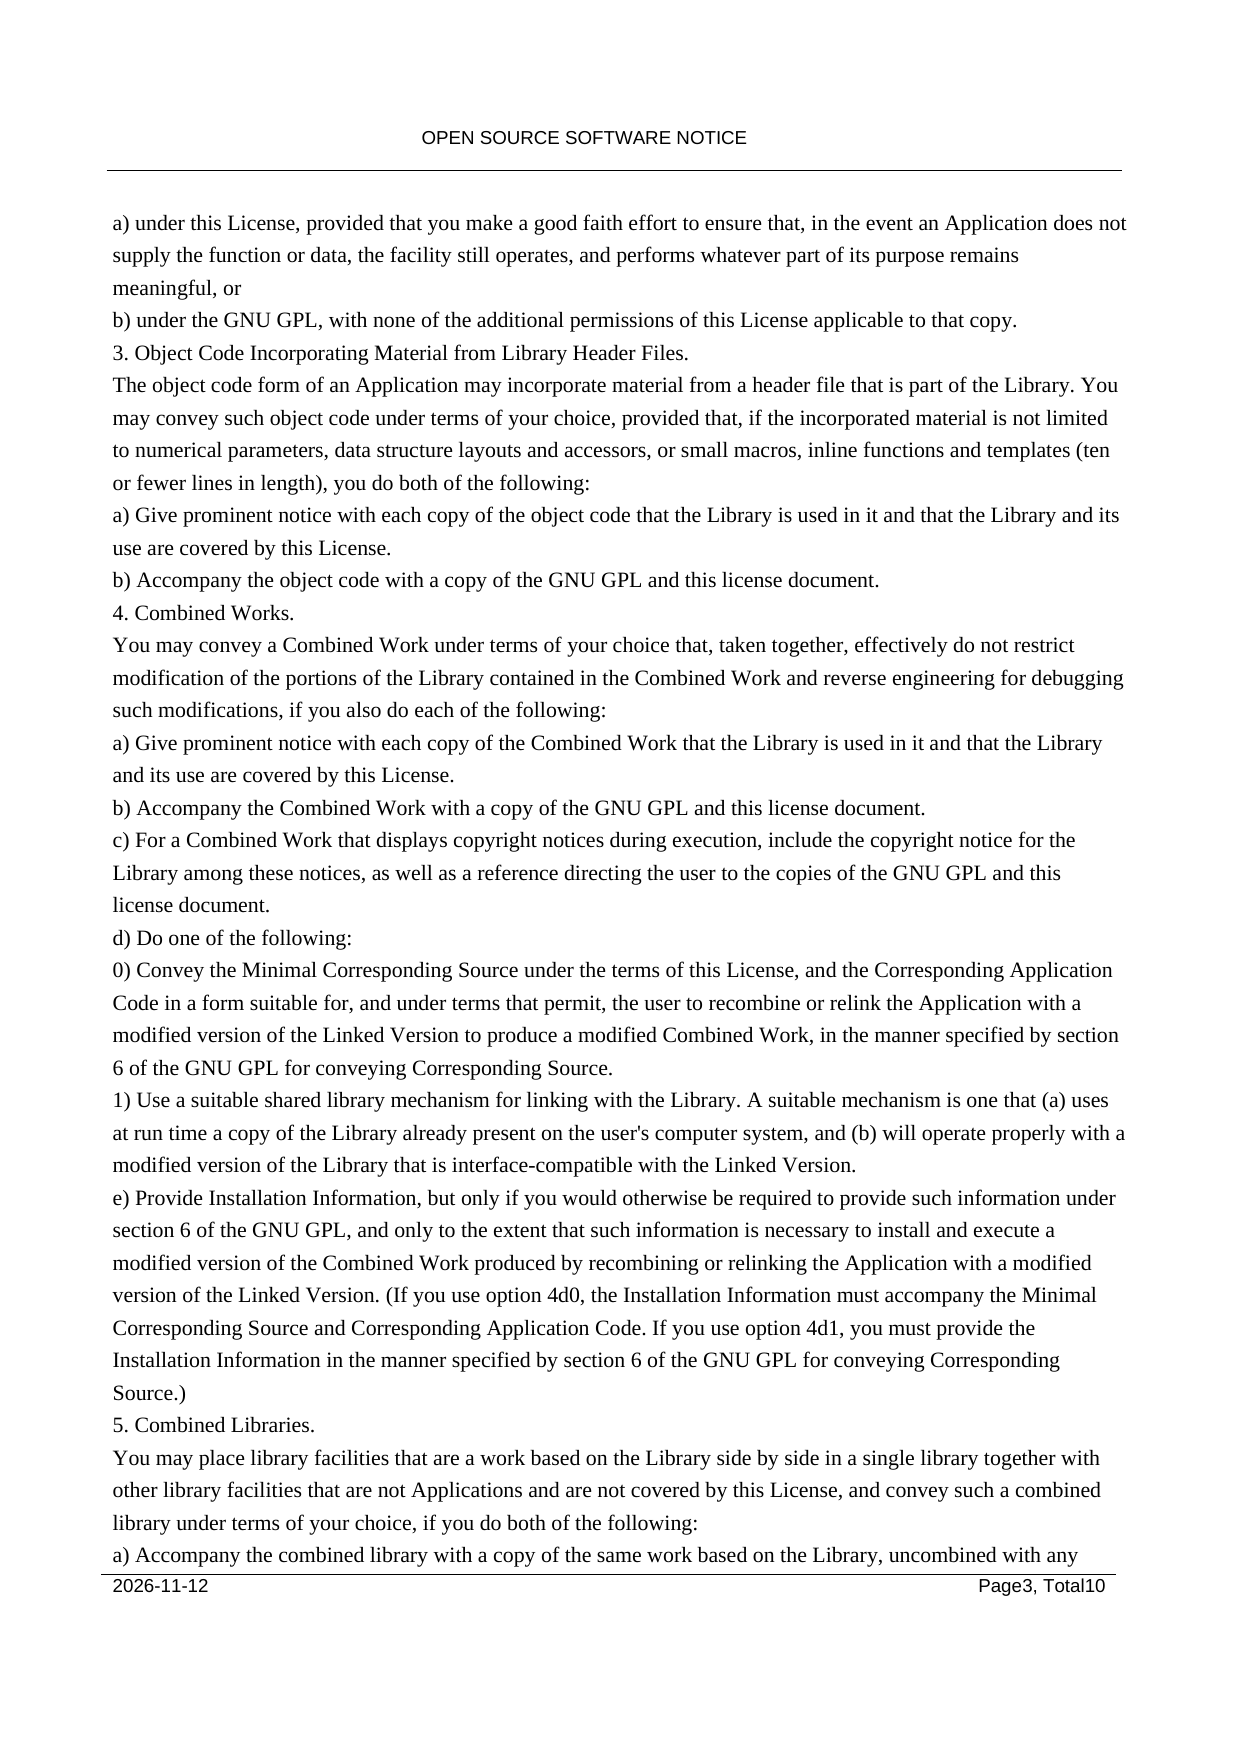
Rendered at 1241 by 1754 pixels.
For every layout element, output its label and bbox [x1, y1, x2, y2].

text [112, 206, 1128, 1571]
